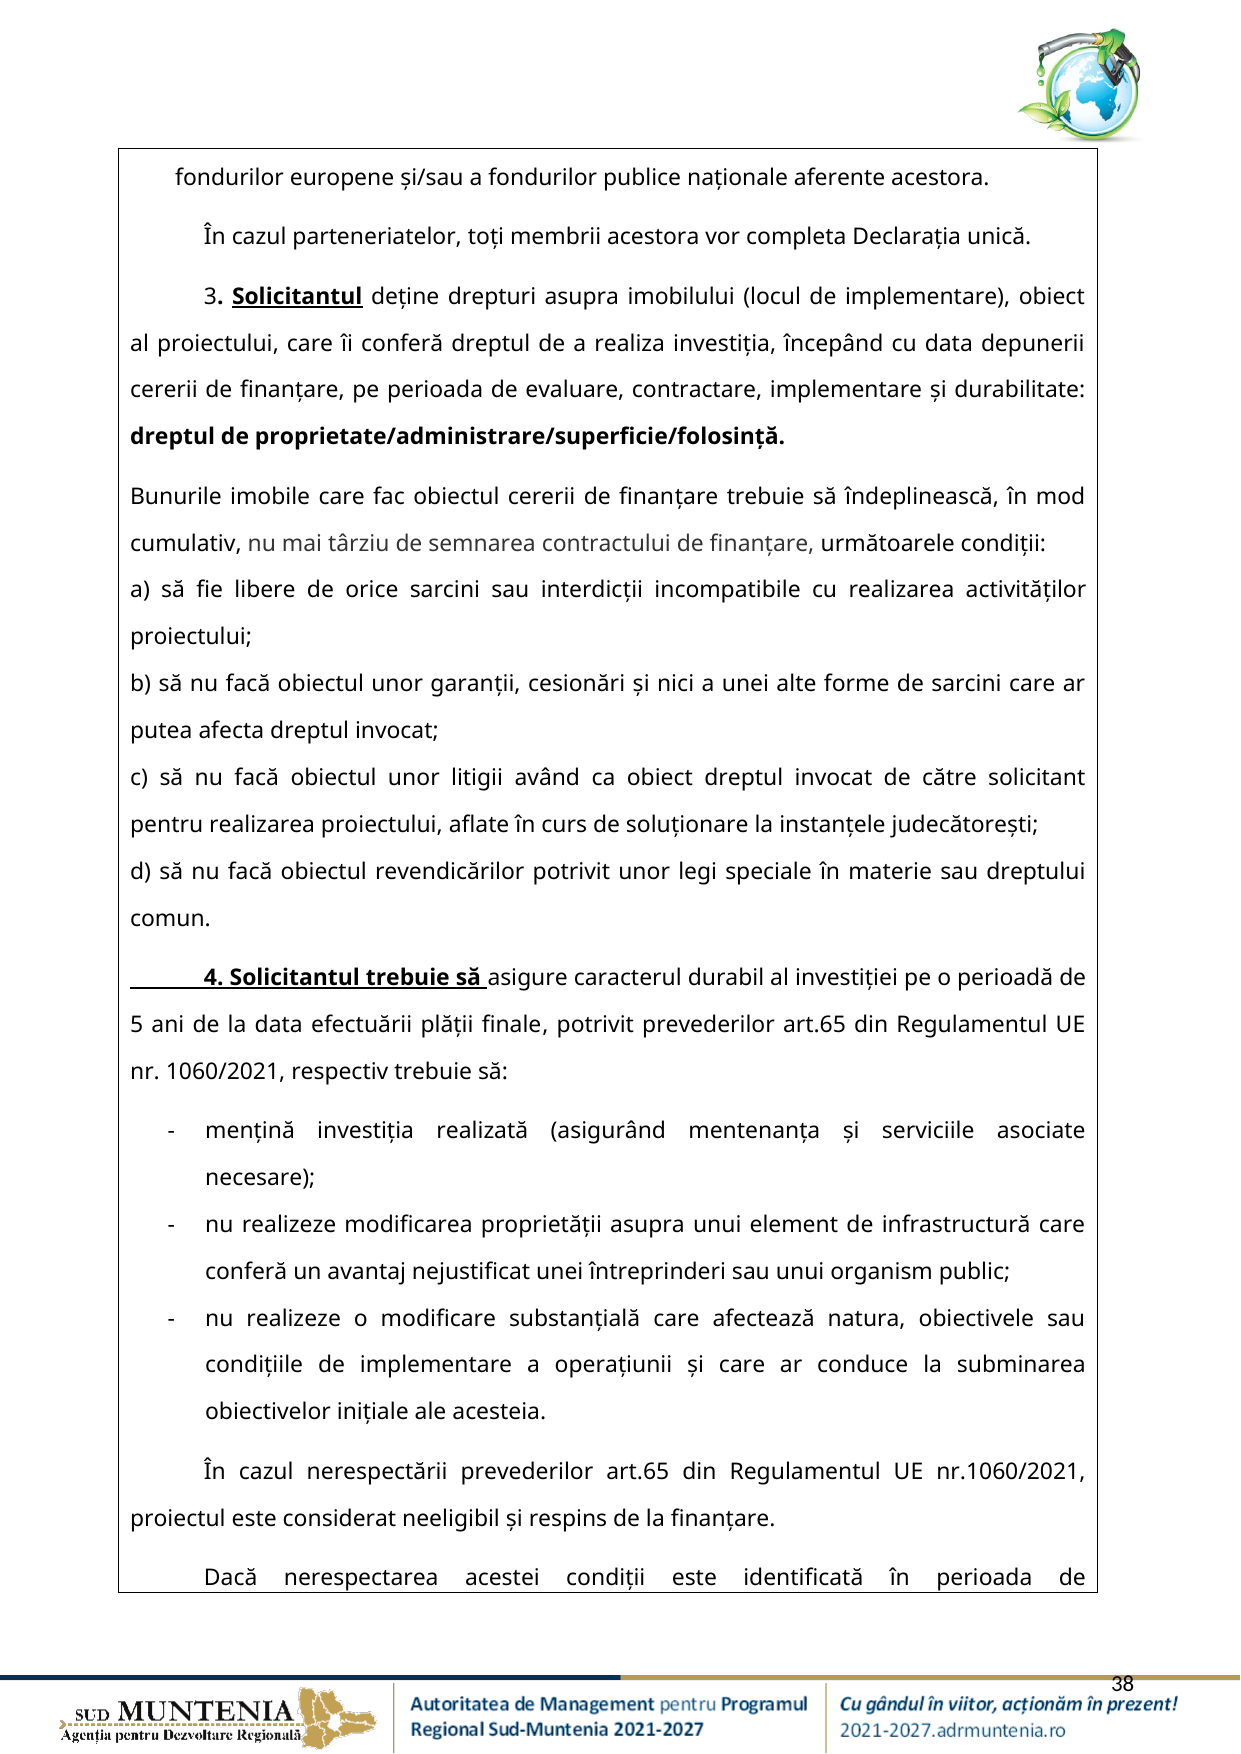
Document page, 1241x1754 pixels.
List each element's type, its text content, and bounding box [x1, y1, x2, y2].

picture [0, 1675, 1241, 1754]
picture [1003, 28, 1157, 146]
